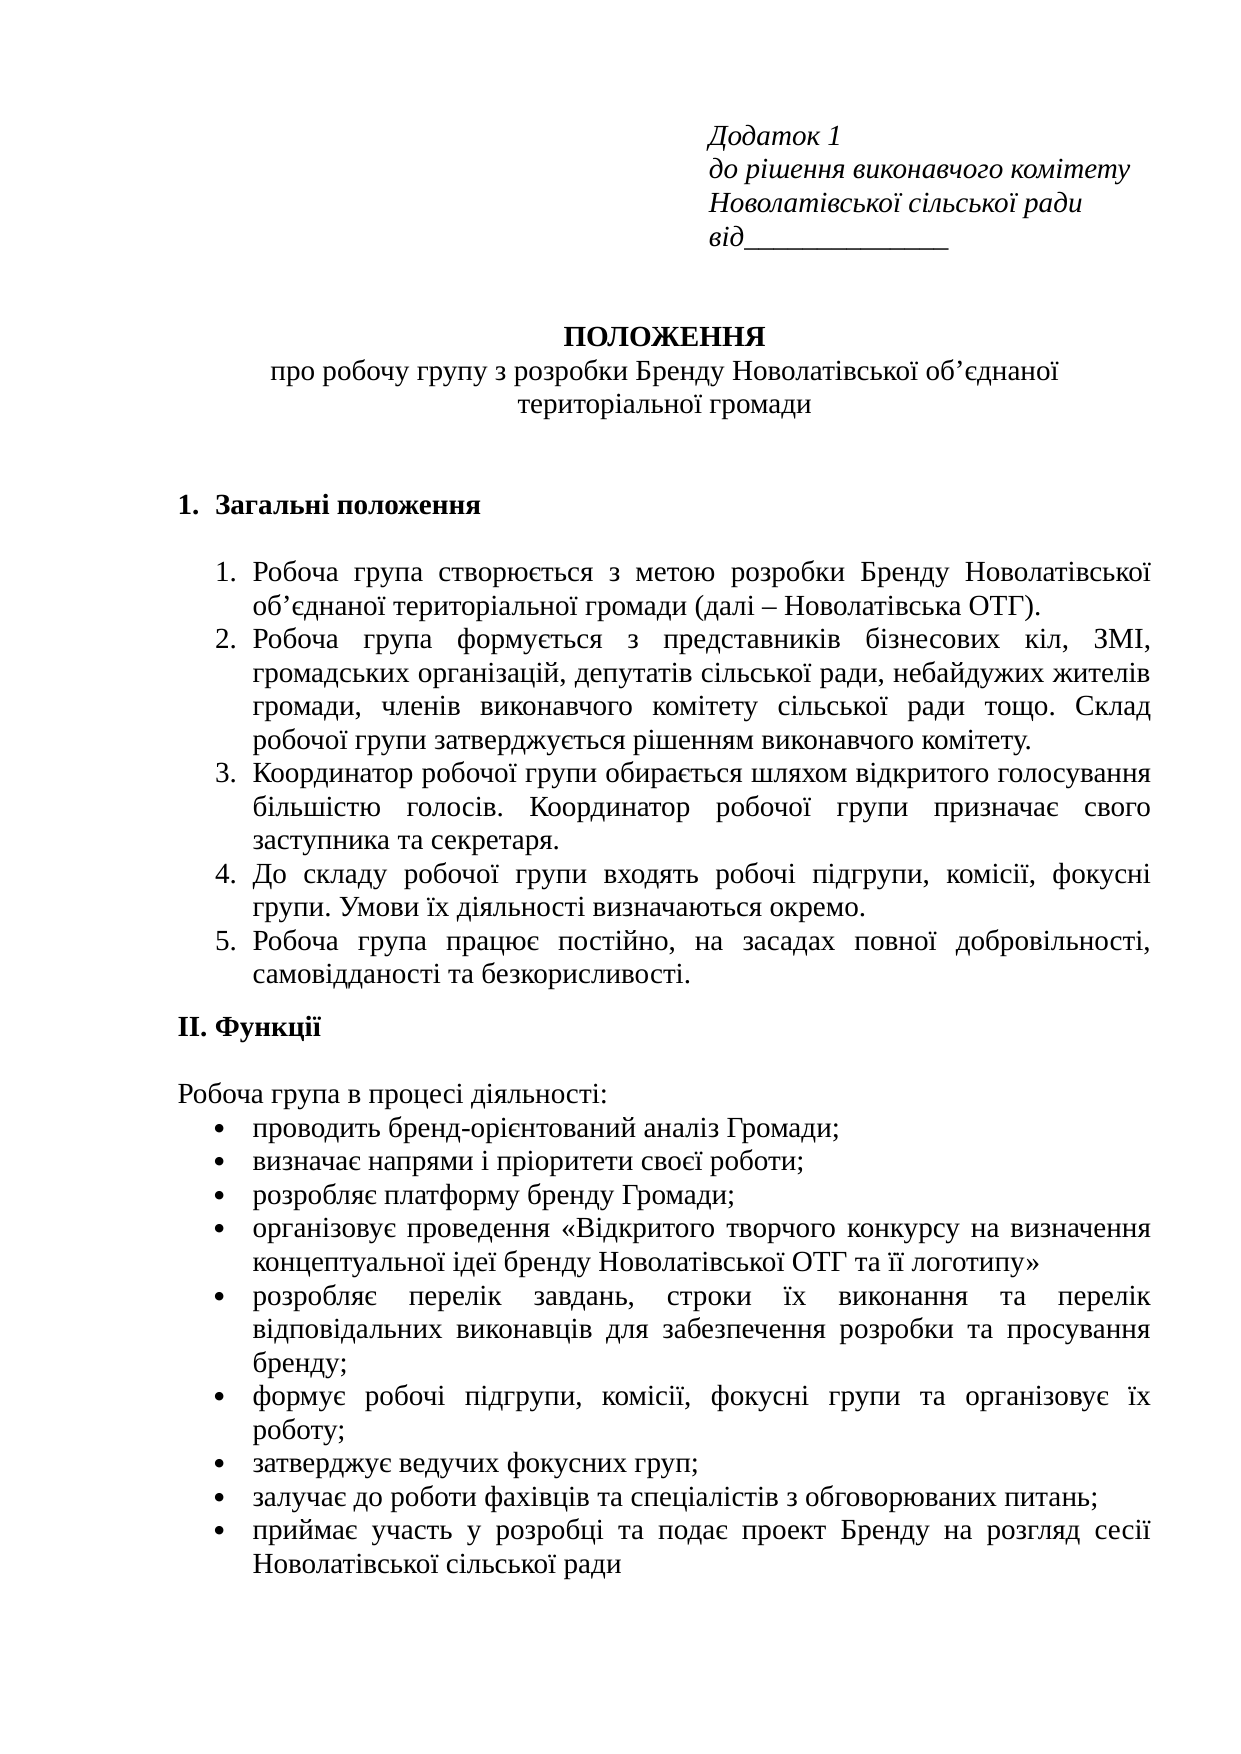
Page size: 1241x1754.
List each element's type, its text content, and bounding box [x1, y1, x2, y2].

list розробляє перелік завдань, строки їх виконання та перелік відповідальних виконавців для забезпечення розробки та просування бренду; [215, 1278, 1152, 1378]
list Робоча група створюється з метою розробки Бренду Новолатівської об’єднаної територіальної громади (далі – Новолатівська ОТГ). [215, 554, 1152, 621]
subtitle ПОЛОЖЕННЯ [177, 319, 1152, 353]
list розробляє платформу бренду Громади; [215, 1177, 1152, 1211]
list визначає напрями і пріоритети своєї роботи; [215, 1143, 1152, 1177]
list формує робочі підгрупи, комісії, фокусні групи та організовує їх роботу; [215, 1378, 1152, 1445]
text ІІ. Функції [177, 1009, 1152, 1043]
list залучає до роботи фахівців та спеціалістів з обговорюваних питань; [215, 1479, 1152, 1512]
subtitle Додаток 1 [709, 118, 1152, 152]
list Робоча група формується з представників бізнесових кіл, ЗМІ, громадських організацій, депутатів сільської ради, небайдужих жителів громади, членів виконавчого комітету сільської ради тощо. Склад робочої групи затверджується рішенням виконавчого комітету. [215, 621, 1152, 755]
list До складу робочої групи входять робочі підгрупи, комісії, фокусні групи. Умови їх діяльності визначаються окремо. [215, 856, 1152, 923]
text Робоча група в процесі діяльності: [177, 1076, 1152, 1110]
list організовує проведення «Відкритого творчого конкурсу на визначення концептуальної ідеї бренду Новолатівської ОТГ та її логотипу» [215, 1211, 1152, 1278]
list Робоча група працює постійно, на засадах повної добровільності, самовідданості та безкорисливості. [215, 923, 1152, 990]
text про робочу групу з розробки Бренду Новолатівської об’єднаної територіальної громади [177, 353, 1152, 420]
subtitle до рішення виконавчого комітету Новолатівської сільської ради від______________ [709, 152, 1152, 252]
list приймає участь у розробці та подає проект Бренду на розгляд сесії Новолатівської сільської ради [215, 1512, 1152, 1579]
list затверджує ведучих фокусних груп; [215, 1445, 1152, 1479]
list проводить бренд-орієнтований аналіз Громади; [215, 1110, 1152, 1143]
list Загальні положення [177, 487, 1152, 521]
list Координатор робочої групи обирається шляхом відкритого голосування більшістю голосів. Координатор робочої групи призначає свого заступника та секретаря. [215, 755, 1152, 856]
